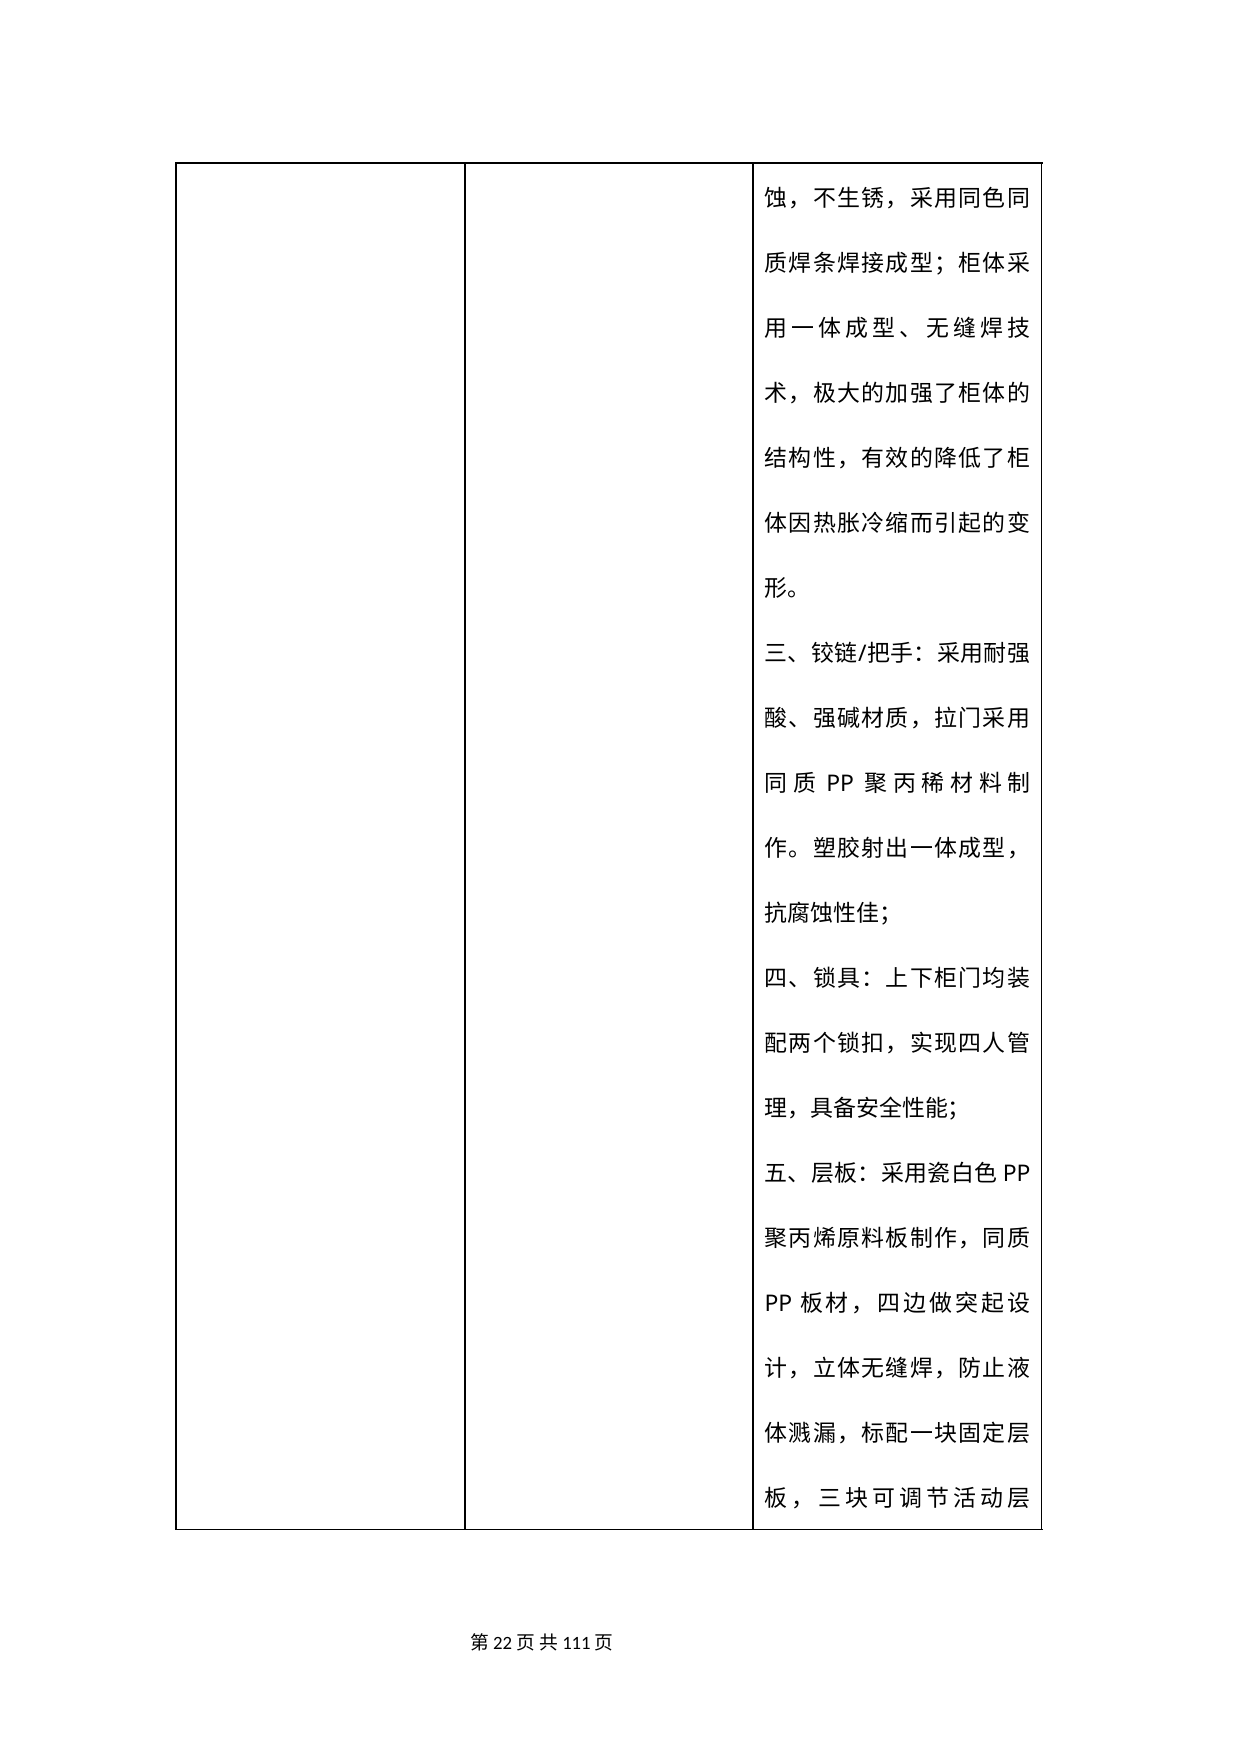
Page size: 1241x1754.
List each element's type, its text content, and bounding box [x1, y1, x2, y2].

table_cell [466, 164, 752, 1528]
table_cell 1 [177, 164, 464, 1528]
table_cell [754, 164, 1041, 1528]
